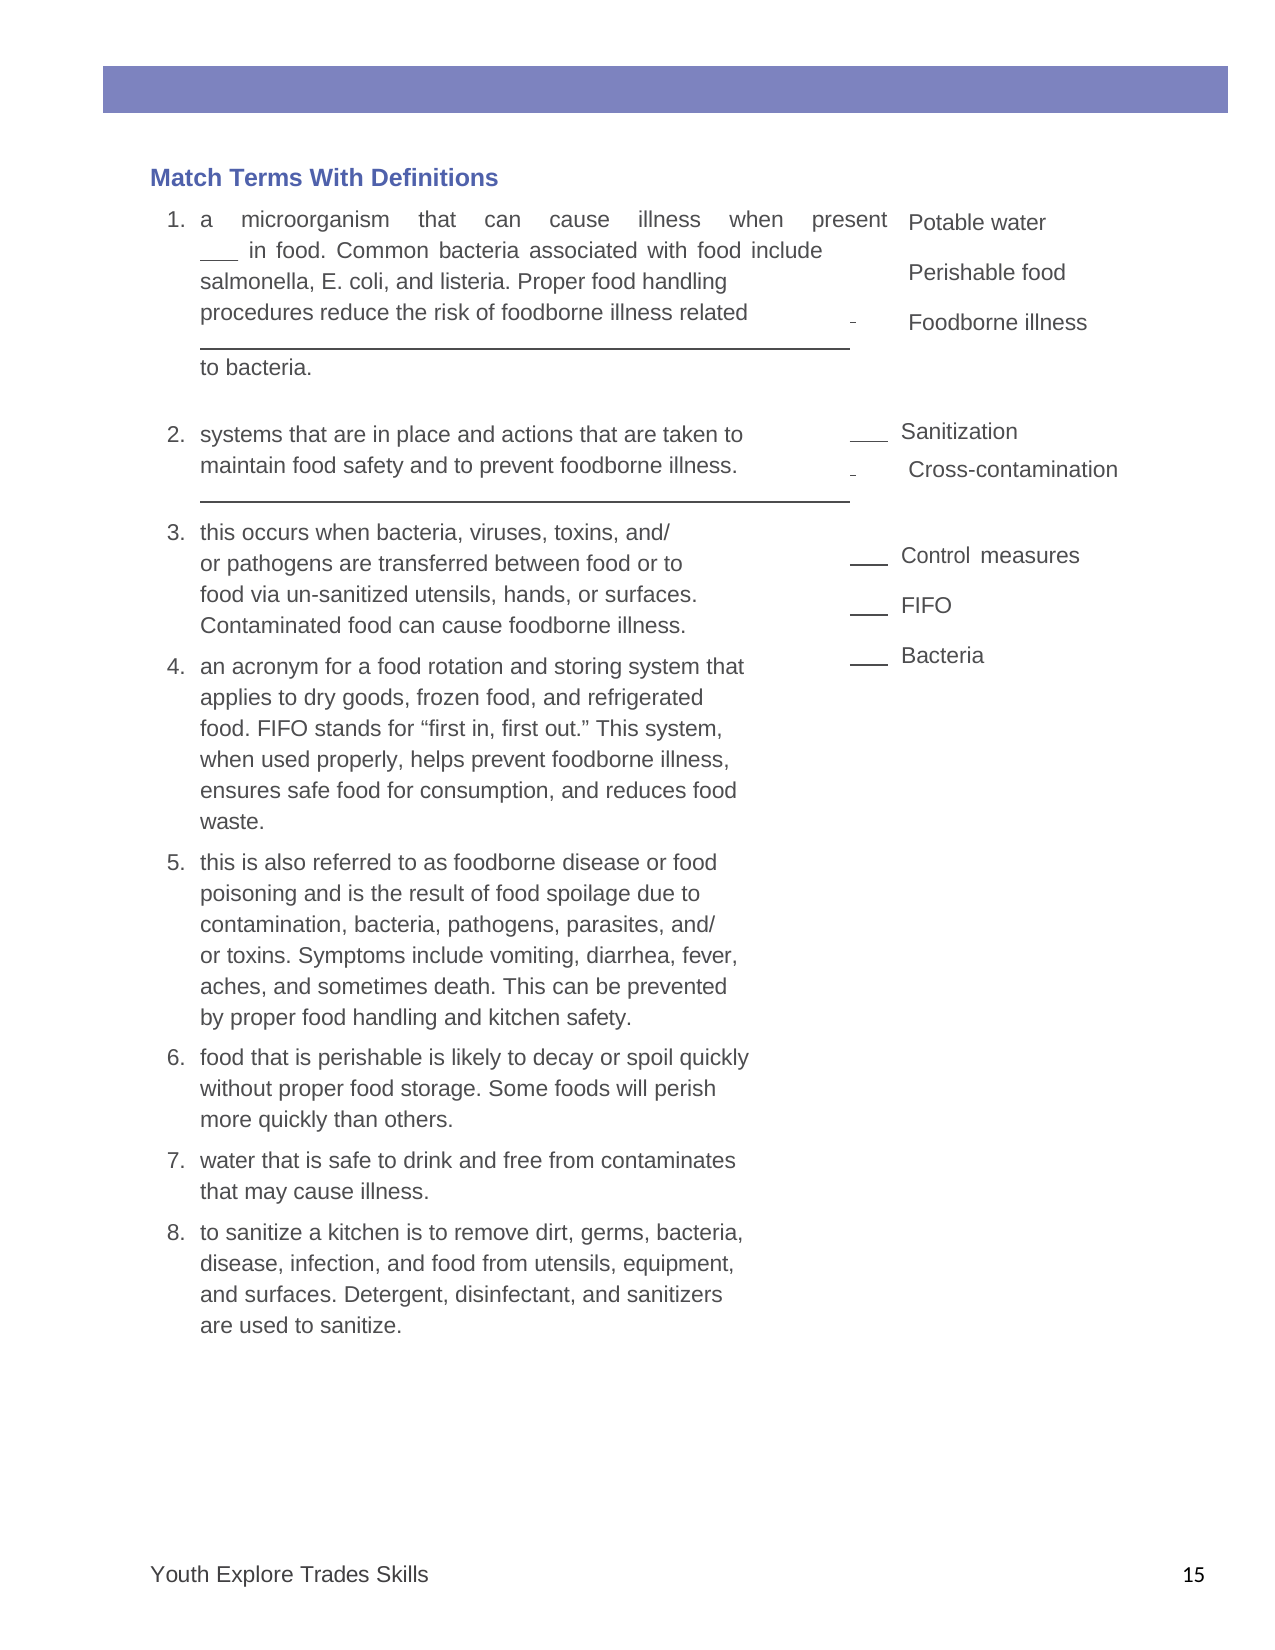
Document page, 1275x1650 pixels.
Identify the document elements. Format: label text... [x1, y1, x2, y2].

list this is also referred to as foodborne disease or food poisoning and is the result of food spoilage due to contamination, bacteria, pathogens, parasites, and/ or toxins. Symptoms include vomiting, diarrhea, fever, aches, and sometimes death. This can be prevented by proper food handling and kitchen safety. [167, 848, 741, 1030]
list to sanitize a kitchen is to remove dirt, germs, bacteria, disease, infection, and food from utensils, equipment, and surfaces. Detergent, disinfectant, and sanitizers are used to sanitize. [167, 1218, 747, 1338]
text FIFO [850, 592, 1239, 618]
text maintain food safety and to prevent foodborne illness. [200, 452, 888, 505]
list systems that are in place and actions that are taken to [167, 421, 747, 447]
text Cross-contamination [908, 456, 1239, 482]
text food via un-sanitized utensils, hands, or surfaces. Contaminated food can cause foodborne illness. [200, 581, 741, 639]
list an acronym for a food rotation and storing system that applies to dry goods, frozen food, and refrigerated food. FIFO stands for “first in, first out.” This system, when used properly, helps prevent foodborne illness, ensures safe food for consumption, and reduces food waste. [167, 653, 747, 834]
text Potable water Perishable food Foodborne illness [908, 209, 1089, 335]
text procedures reduce the risk of foodborne illness related [200, 299, 888, 352]
text Bacteria [850, 642, 1239, 668]
list water that is safe to drink and free from contaminates that may cause illness. [167, 1147, 738, 1204]
text Sanitization [849, 421, 1239, 444]
list this occurs when bacteria, viruses, toxins, and/ or pathogens are transferred between food or to [167, 519, 686, 576]
list a microorganism that can cause illness when present in food. Common bacteria associated with food include salmonella, E. coli, and listeria. Proper food handling [167, 206, 888, 294]
text Match Terms With Definitions [150, 163, 888, 192]
text Control measures [850, 542, 1239, 568]
list food that is perishable is likely to decay or spoil quickly without proper food storage. Some foods will perish more quickly than others. [167, 1044, 752, 1133]
text to bacteria. [200, 357, 888, 381]
